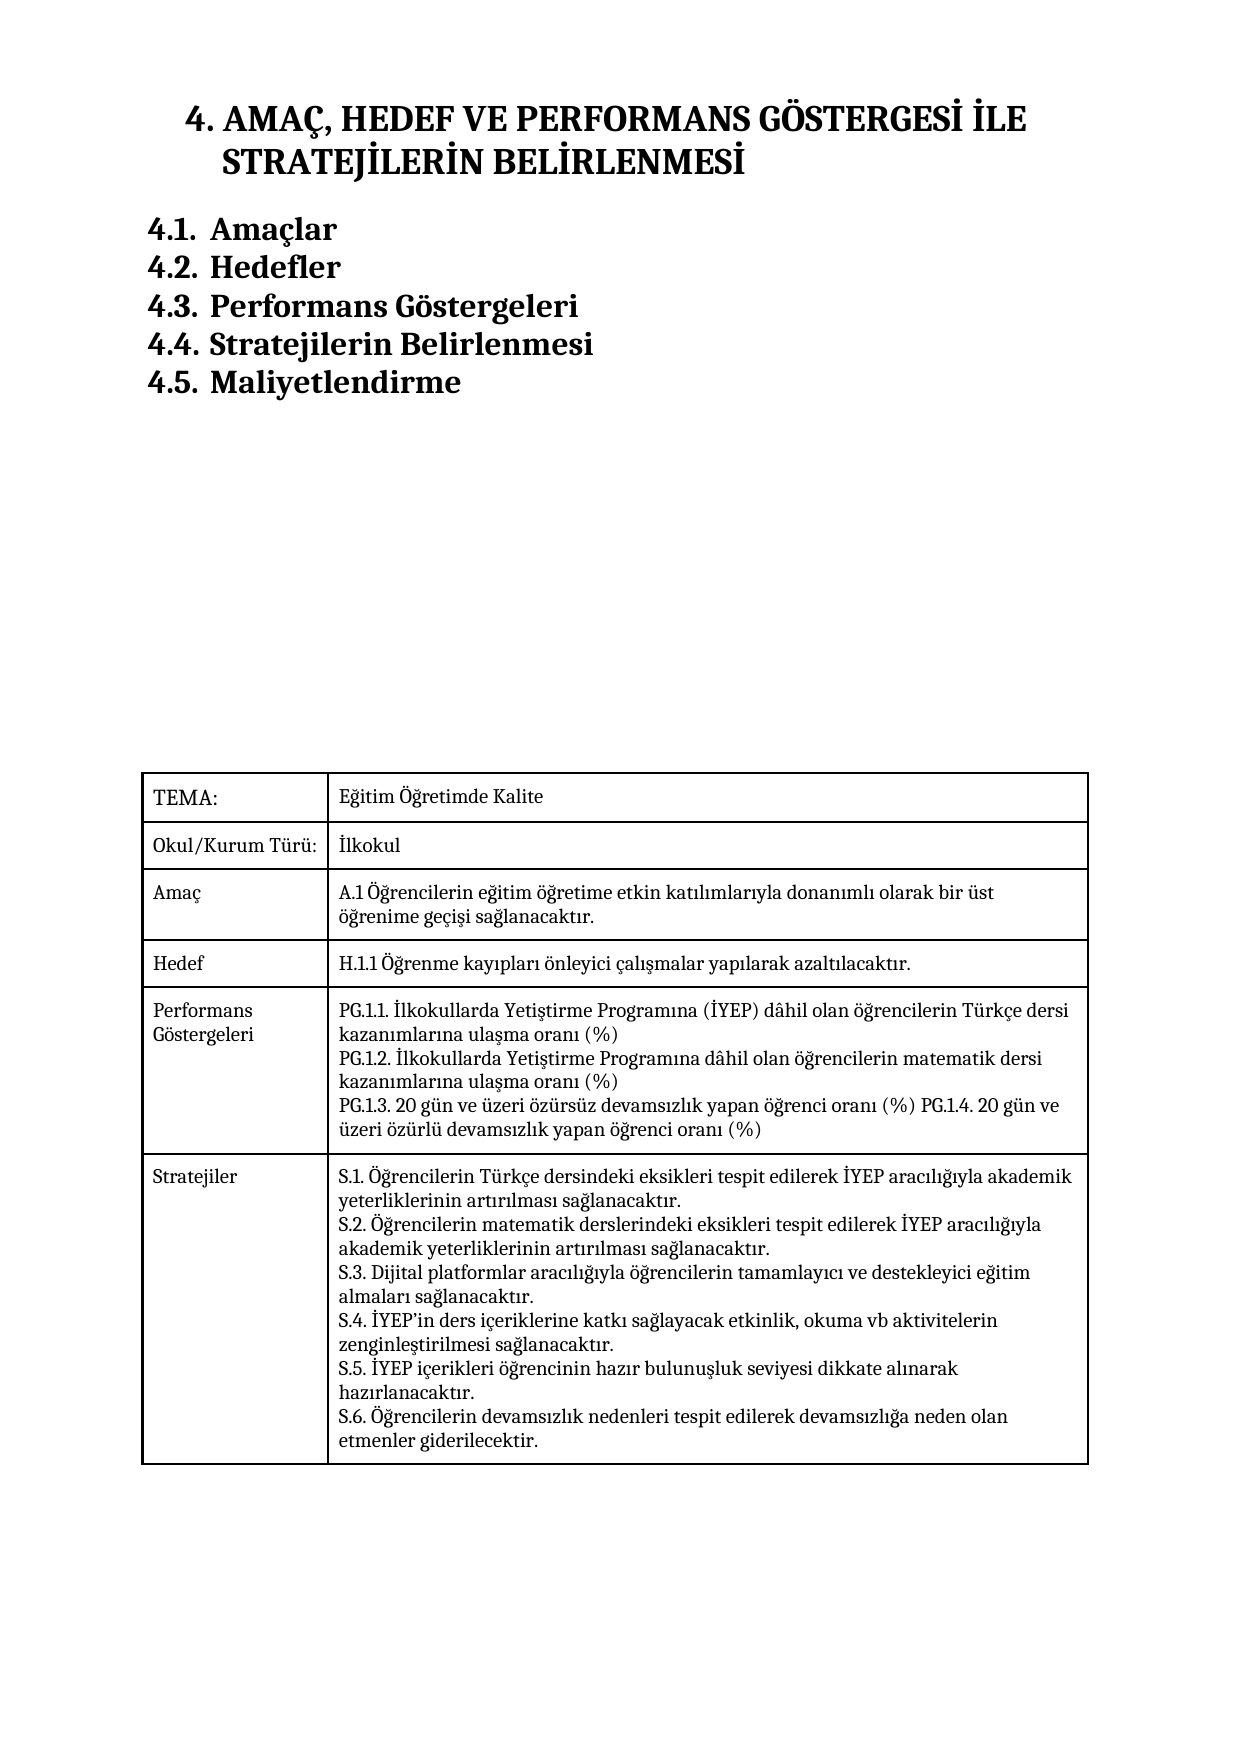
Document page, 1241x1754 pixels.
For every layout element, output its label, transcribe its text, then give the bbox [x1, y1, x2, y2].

subtitle Hedefler [148, 249, 1240, 287]
list Stratejilerin Belirlenmesi [148, 326, 1240, 364]
subtitle Performans Göstergeleri [148, 287, 1240, 326]
list Maliyetlendirme [148, 364, 1240, 402]
subtitle Amaçlar [148, 211, 1240, 249]
subtitle AMAÇ, HEDEF VE PERFORMANS GÖSTERGESİ İLE STRATEJİLERİN BELİRLENMESİ [185, 98, 1054, 184]
